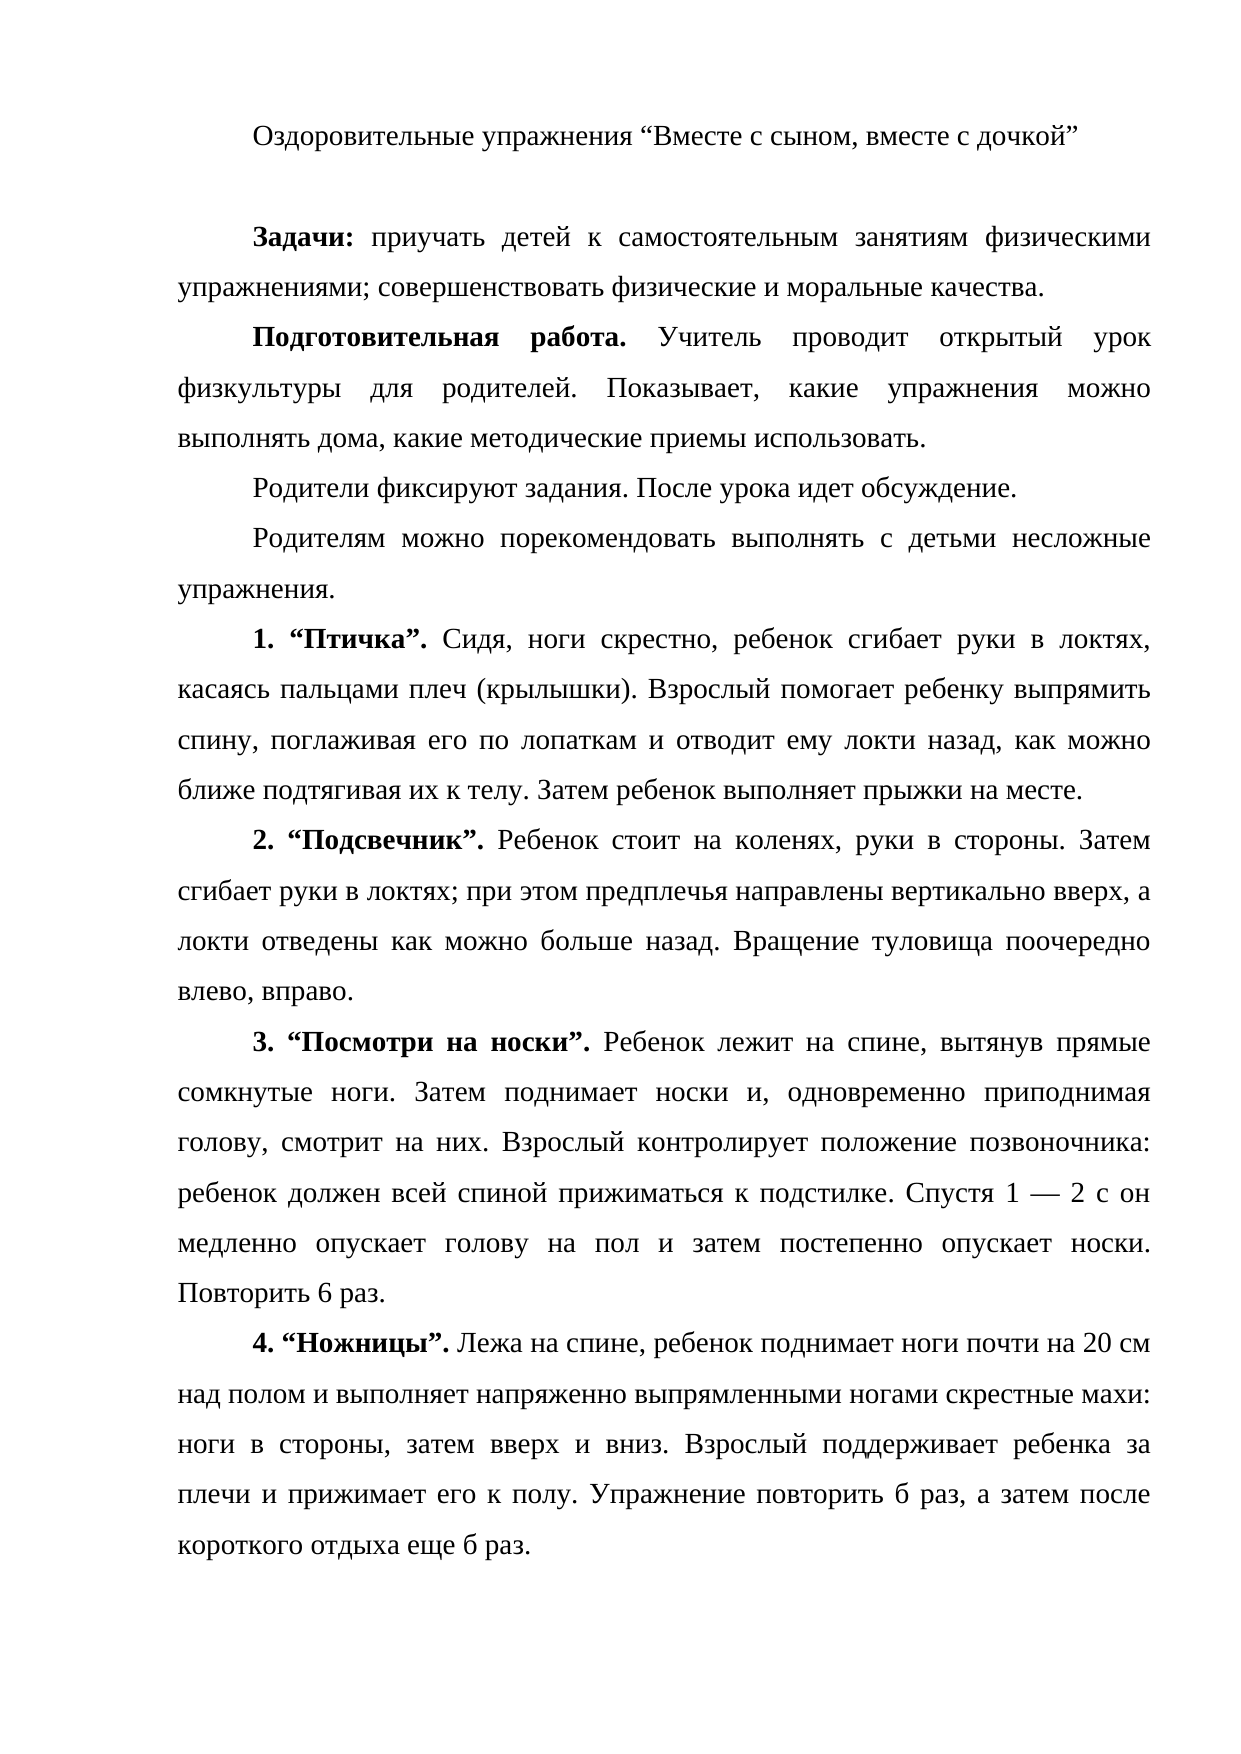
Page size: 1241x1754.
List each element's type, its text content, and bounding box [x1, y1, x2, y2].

text 2. “Подсвечник”. Ребенок стоит на коленях, руки в стороны. Затем сгибает руки в локтях; при этом предплечья направлены вертикально вверх, а локти отведены как можно больше назад. Вращение туловища поочередно влево, вправо. [177, 822, 1152, 1007]
text Задачи: приучать детей к самостоятельным занятиям физическими упражнениями; совершенствовать физические и моральные качества. [177, 219, 1152, 303]
text 3. “Посмотри на носки”. Ребенок лежит на спине, вытянув прямые сомкнутые ноги. Затем поднимает носки и, одновременно приподнимая голову, смотрит на них. Взрослый контролирует положение позвоночника: ребенок должен всей спиной прижиматься к подстилке. Спустя 1 — 2 с он медленно опускает голову на пол и затем постепенно опускает носки. Повторить 6 раз. [177, 1024, 1152, 1309]
text Родители фиксируют задания. После урока идет обсуждение. [177, 470, 1152, 504]
text Родителям можно порекомендовать выполнять с детьми несложные упражнения. [177, 521, 1152, 604]
text Оздоровительные упражнения “Вместе с сыном, вместе с дочкой” [177, 118, 1152, 152]
text 4. “Ножницы”. Лежа на спине, ребенок поднимает ноги почти на 20 см над полом и выполняет напряженно выпрямленными ногами скрестные махи: ноги в стороны, затем вверх и вниз. Взрослый поддерживает ребенка за плечи и прижимает его к полу. Упражнение повторить б раз, а затем после короткого отдыха еще б раз. [177, 1326, 1152, 1560]
text 1. “Птичка”. Сидя, ноги скрестно, ребенок сгибает руки в локтях, касаясь пальцами плеч (крылышки). Взрослый помогает ребенку выпрямить спину, поглаживая его по лопаткам и отводит ему локти назад, как можно ближе подтягивая их к телу. Затем ребенок выполняет прыжки на месте. [177, 621, 1152, 806]
text Подготовительная работа. Учитель проводит открытый урок физкультуры для родителей. Показывает, какие упражнения можно выполнять дома, какие методические приемы использовать. [177, 319, 1152, 453]
